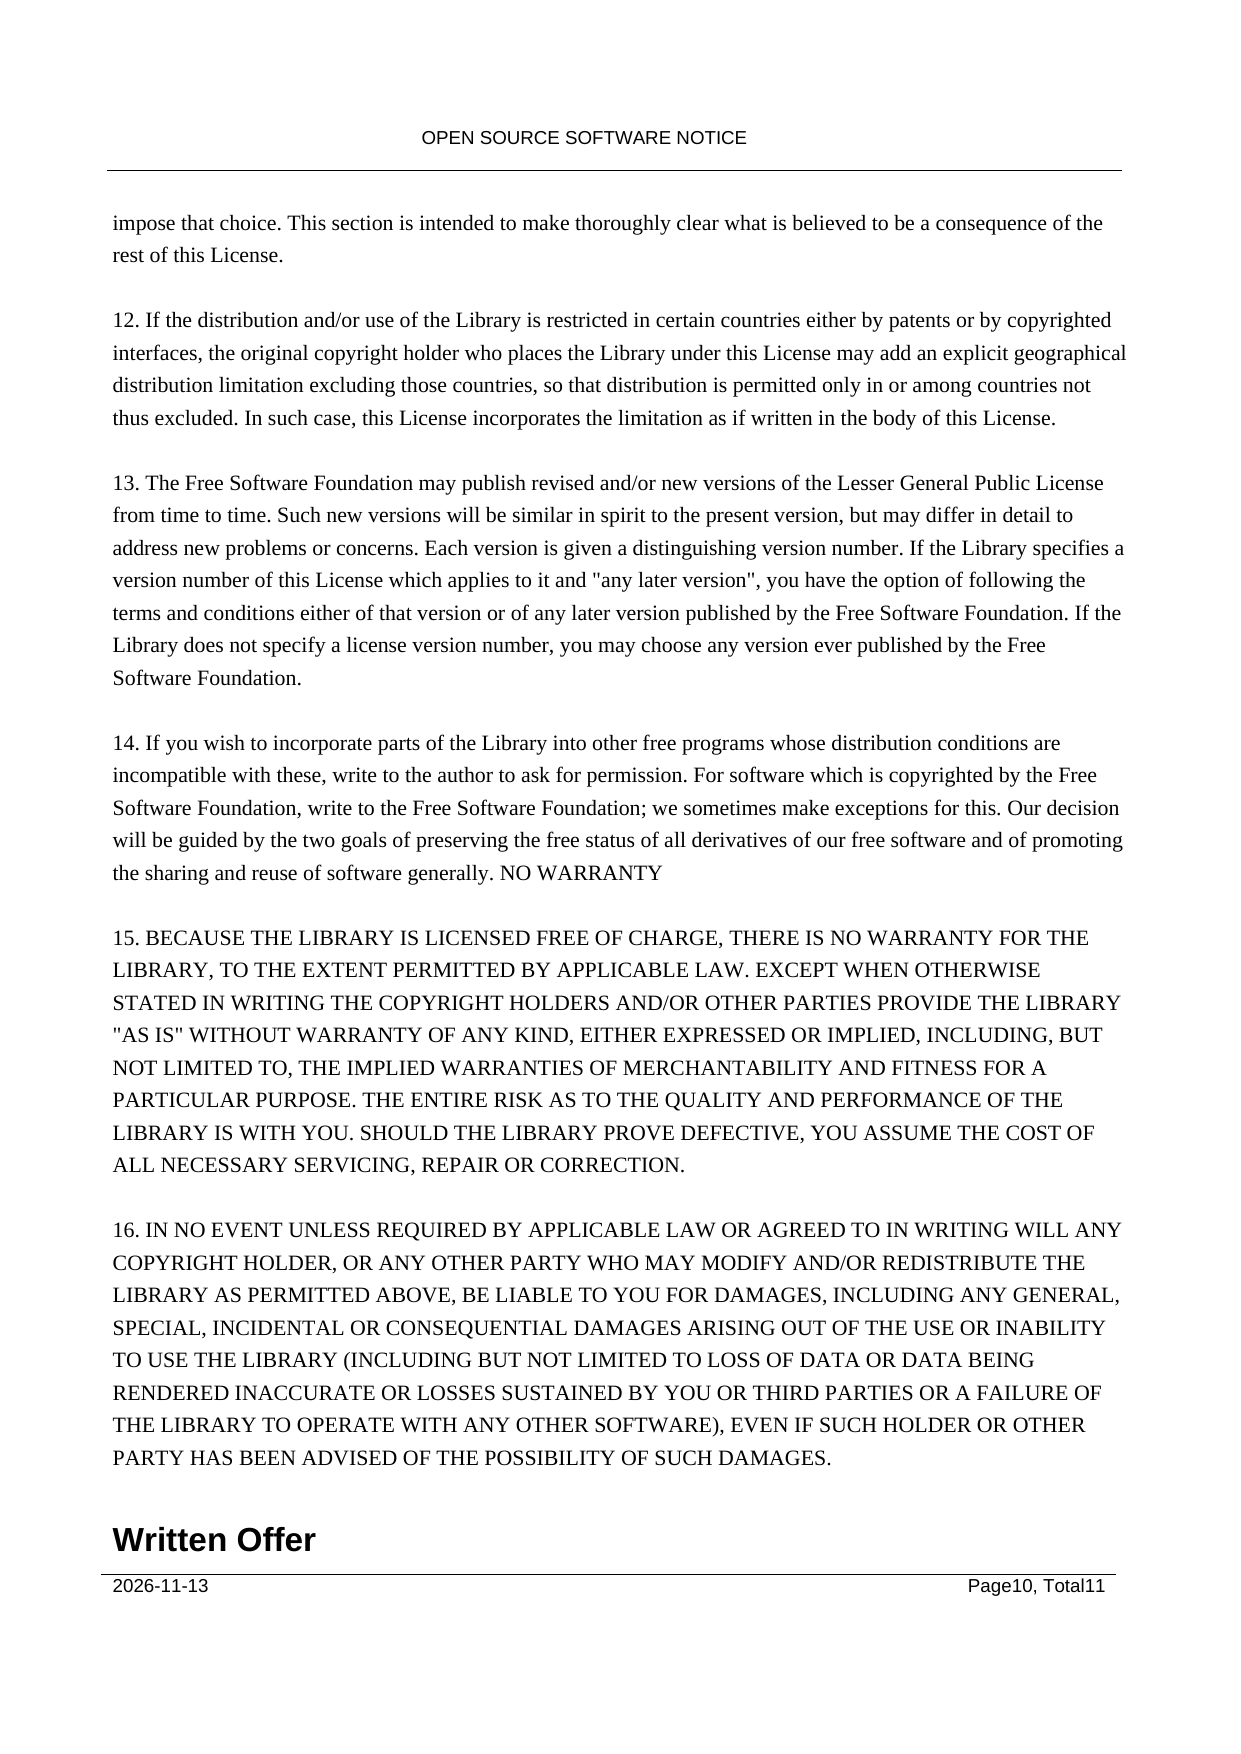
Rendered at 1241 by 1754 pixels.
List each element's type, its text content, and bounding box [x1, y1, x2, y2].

text Written Offer [112, 1506, 1128, 1571]
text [112, 206, 1128, 1506]
